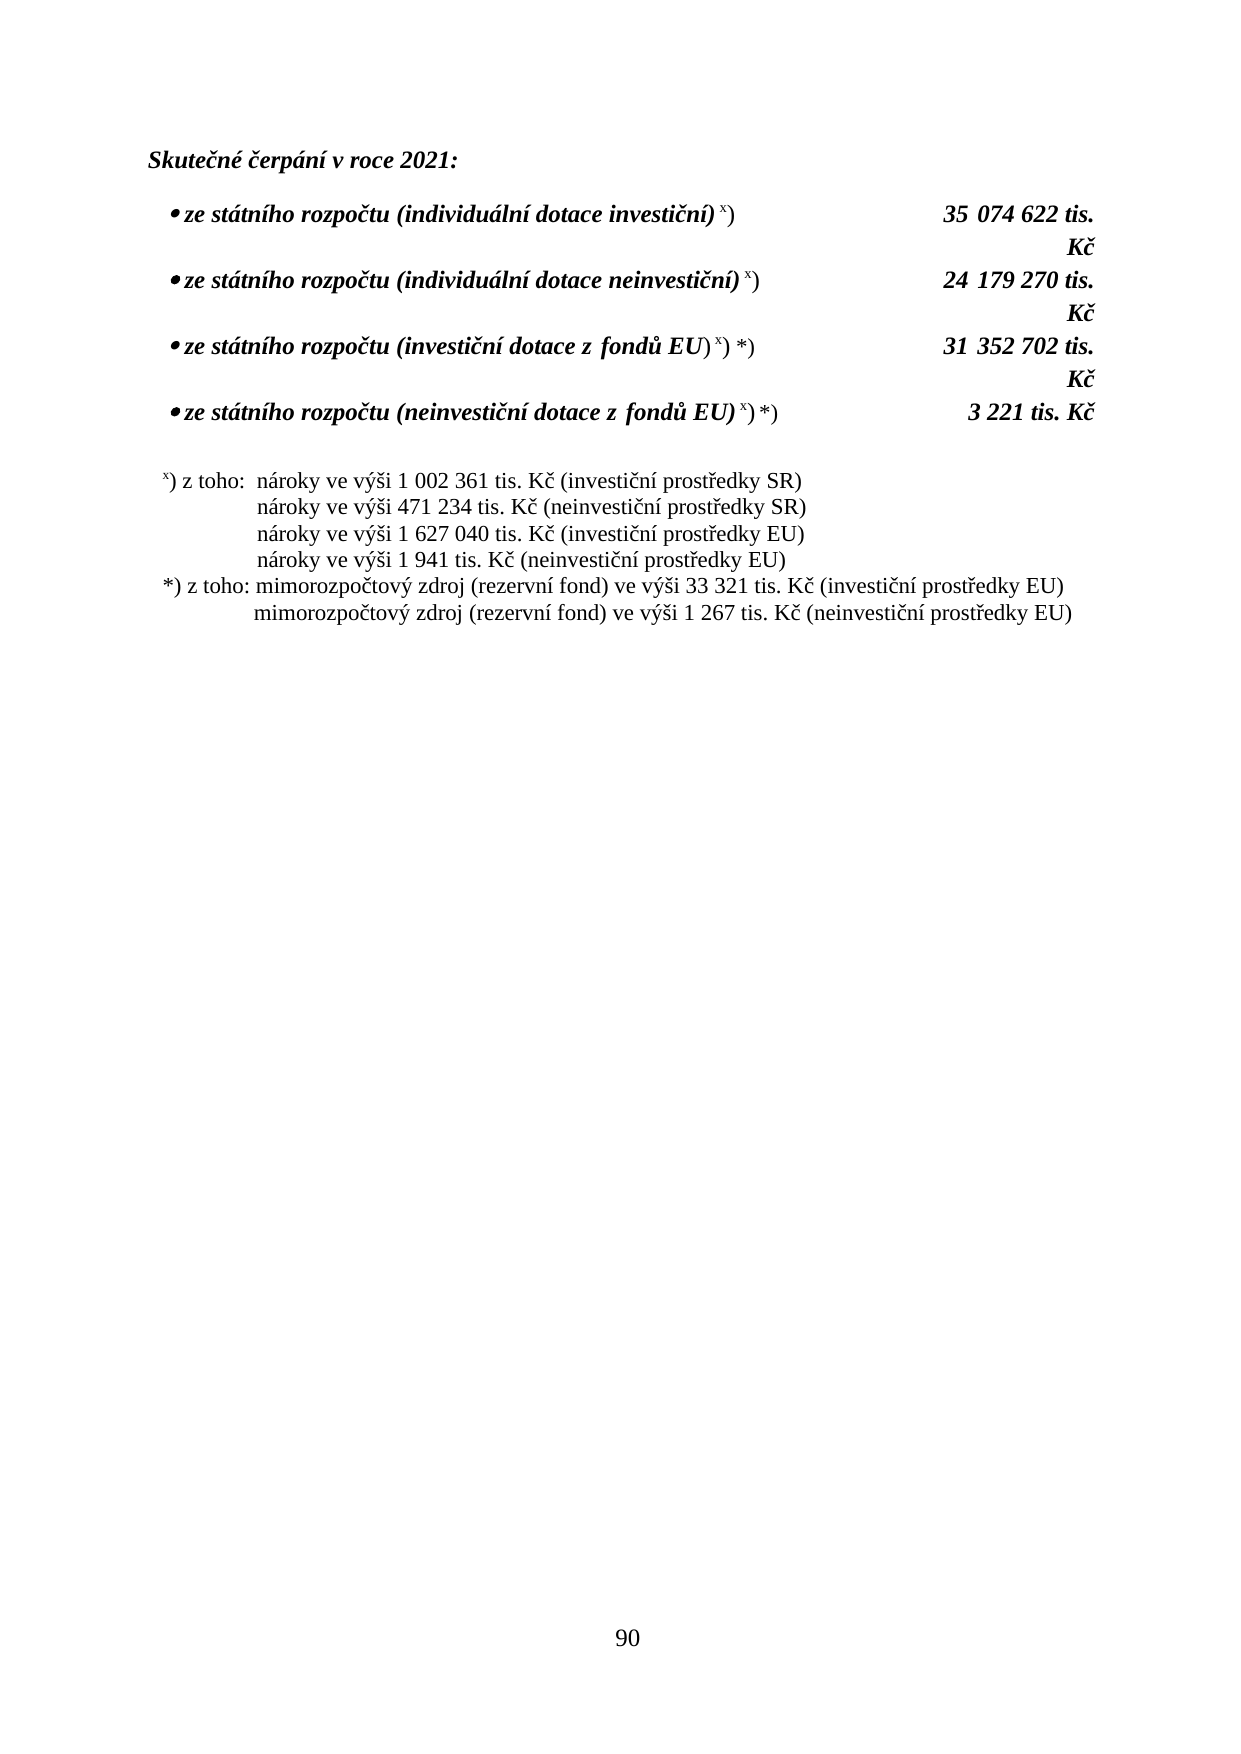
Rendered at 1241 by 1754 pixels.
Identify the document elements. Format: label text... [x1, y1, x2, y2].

text Skutečné čerpání v roce 2021: [148, 145, 1107, 174]
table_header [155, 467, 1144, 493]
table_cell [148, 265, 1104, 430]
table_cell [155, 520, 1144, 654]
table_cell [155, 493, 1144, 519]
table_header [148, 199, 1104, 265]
